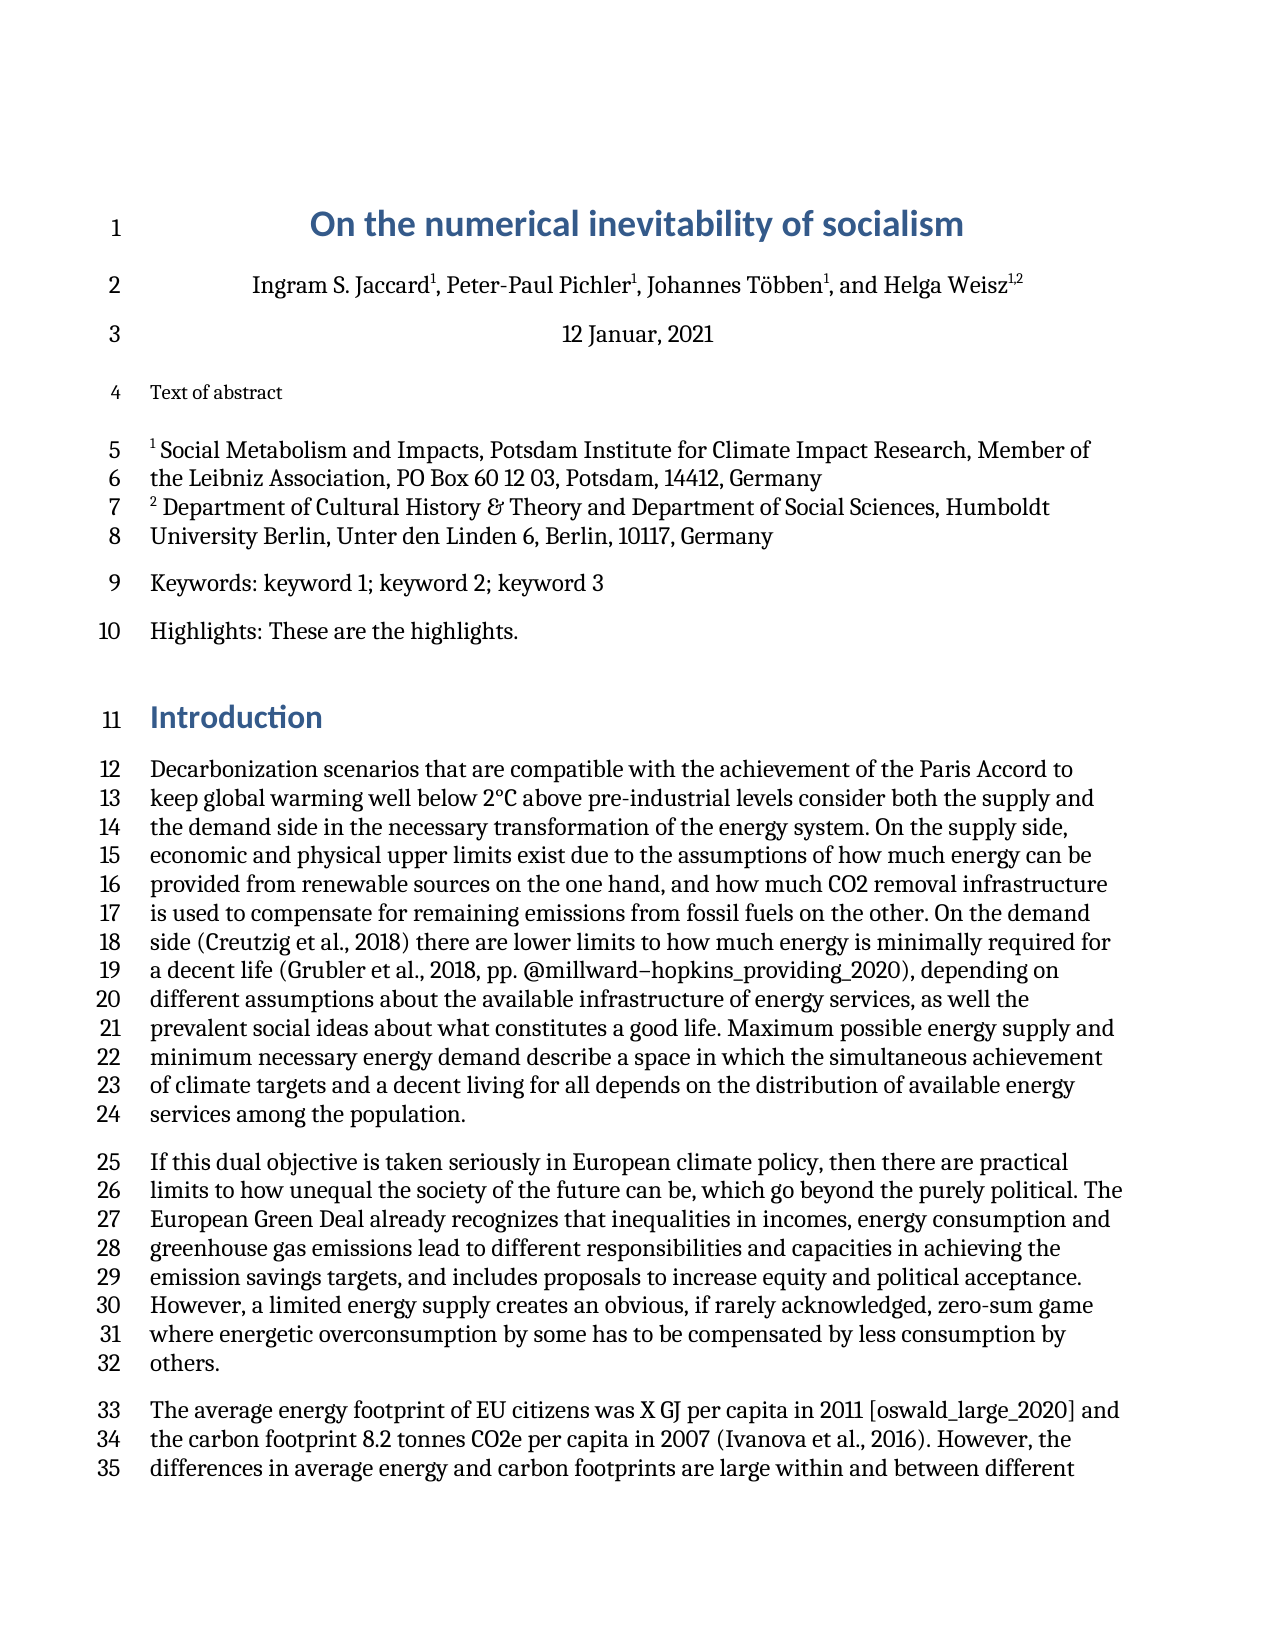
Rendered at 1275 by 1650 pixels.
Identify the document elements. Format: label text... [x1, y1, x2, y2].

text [150, 1396, 1125, 1483]
subtitle Introduction [150, 696, 1125, 736]
title On the numerical inevitability of socialism [150, 200, 1125, 246]
text 1 Social Metabolism and Impacts, Potsdam Institute for Climate Impact Research, Member of the Leibniz Association, PO Box 60 12 03, Potsdam, 14412, Germany 2 Department of Cultural History & Theory and Department of Social Sciences, Humboldt University Berlin, Unter den Linden 6, Berlin, 10117, Germany [150, 436, 1125, 551]
text Decarbonization scenarios that are compatible with the achievement of the Paris Accord to keep global warming well below 2°C above pre-industrial levels consider both the supply and the demand side in the necessary transformation of the energy system. On the supply side, economic and physical upper limits exist due to the assumptions of how much energy can be provided from renewable sources on the one hand, and how much CO2 removal infrastructure is used to compensate for remaining emissions from fossil fuels on the other. On the demand side (Creutzig et al., 2018) there are lower limits to how much energy is minimally required for a decent life (Grubler et al., 2018, pp. @millward–hopkins_providing_2020), depending on different assumptions about the available infrastructure of energy services, as well the prevalent social ideas about what constitutes a good life. Maximum possible energy supply and minimum necessary energy demand describe a space in which the simultaneous achievement of climate targets and a decent living for all depends on the distribution of available energy services among the population. [150, 755, 1125, 1129]
text Ingram S. Jaccard1, Peter-Paul Pichler1, Johannes Többen1, and Helga Weisz1,2 [150, 271, 1125, 299]
text Keywords: keyword 1; keyword 2; keyword 3 [150, 569, 1125, 598]
text 12 Januar, 2021 [150, 320, 1125, 349]
text Highlights: These are the highlights. [150, 617, 1125, 646]
text If this dual objective is taken seriously in European climate policy, then there are practical limits to how unequal the society of the future can be, which go beyond the purely political. The European Green Deal already recognizes that inequalities in incomes, energy consumption and greenhouse gas emissions lead to different responsibilities and capacities in achieving the emission savings targets, and includes proposals to increase equity and political acceptance. However, a limited energy supply creates an obvious, if rarely acknowledged, zero-sum game where energetic overconsumption by some has to be compensated by less consumption by others. [150, 1148, 1125, 1378]
text Text of abstract [150, 380, 1125, 404]
